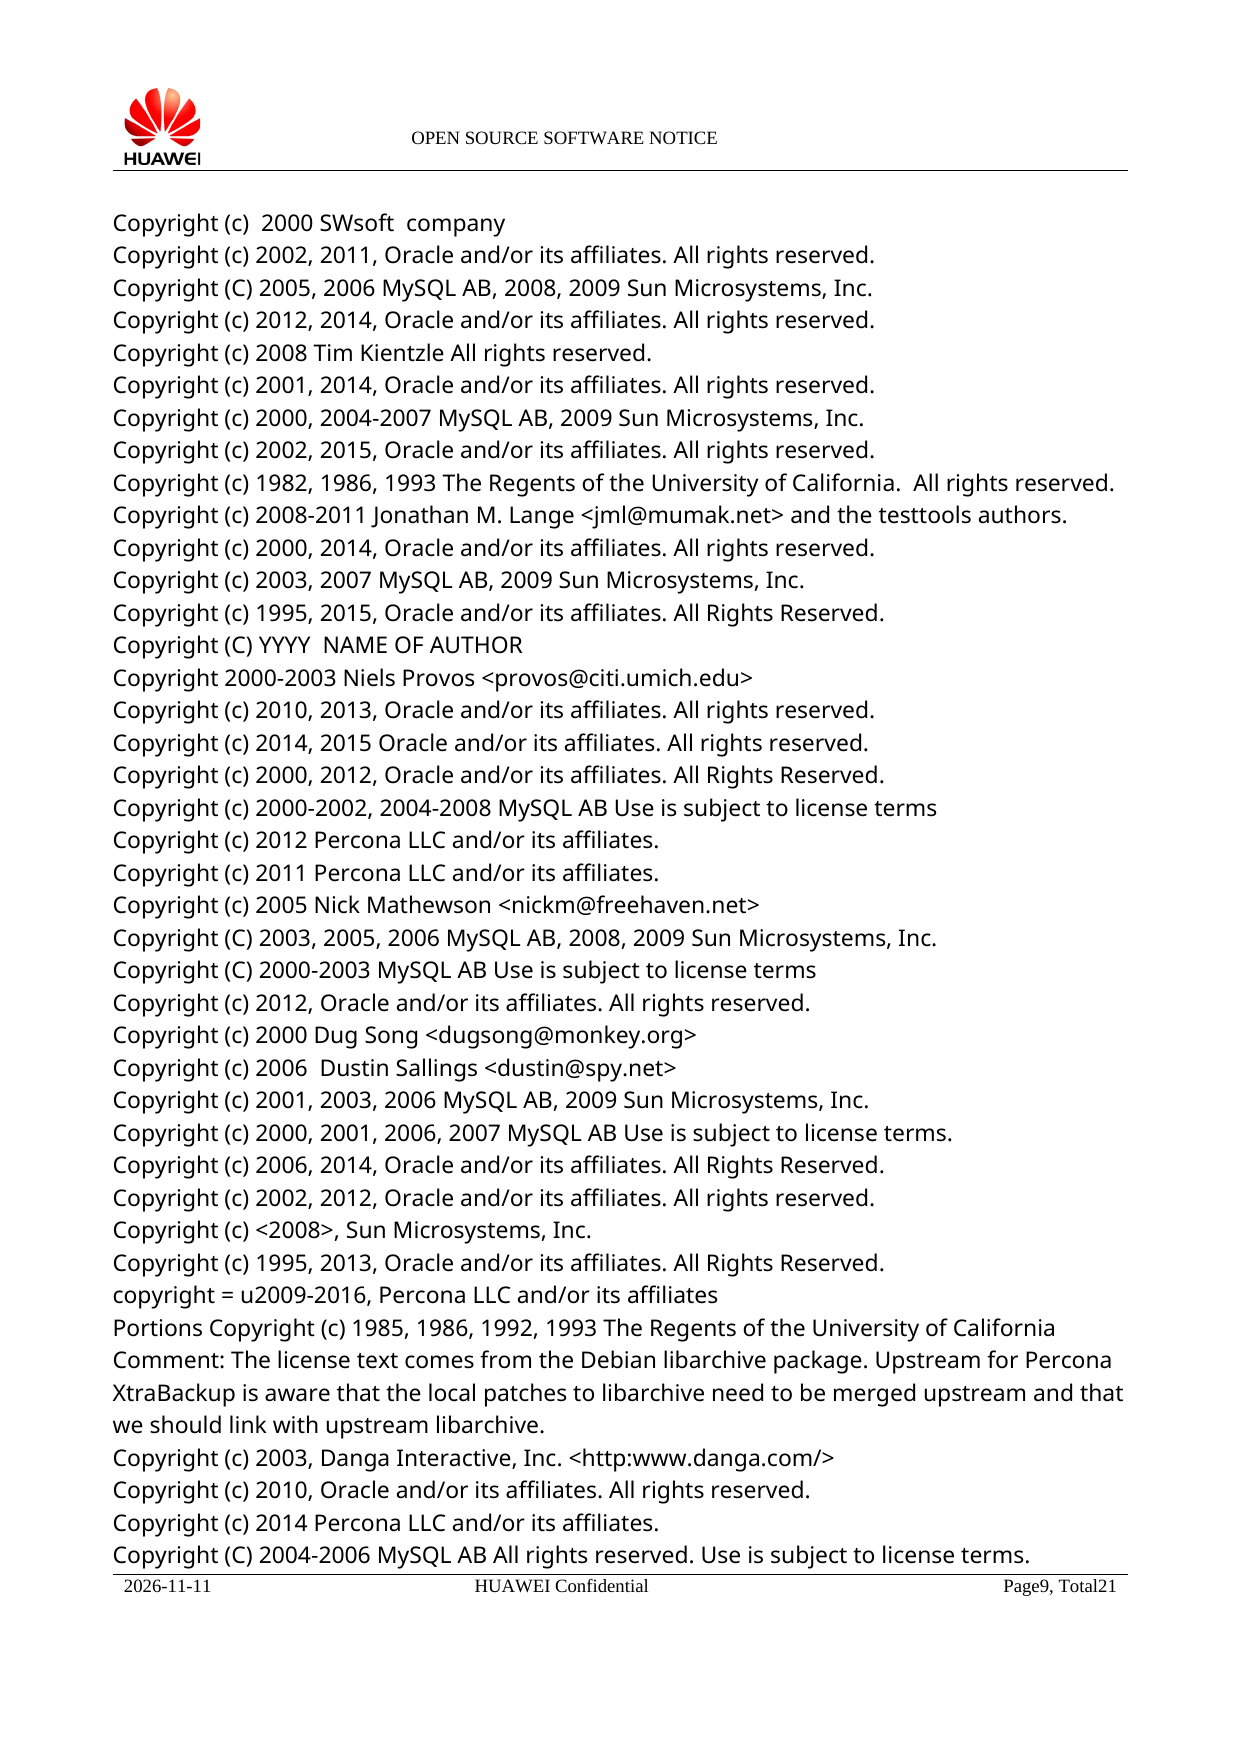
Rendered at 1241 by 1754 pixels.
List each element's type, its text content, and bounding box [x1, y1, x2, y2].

picture [124, 88, 201, 165]
